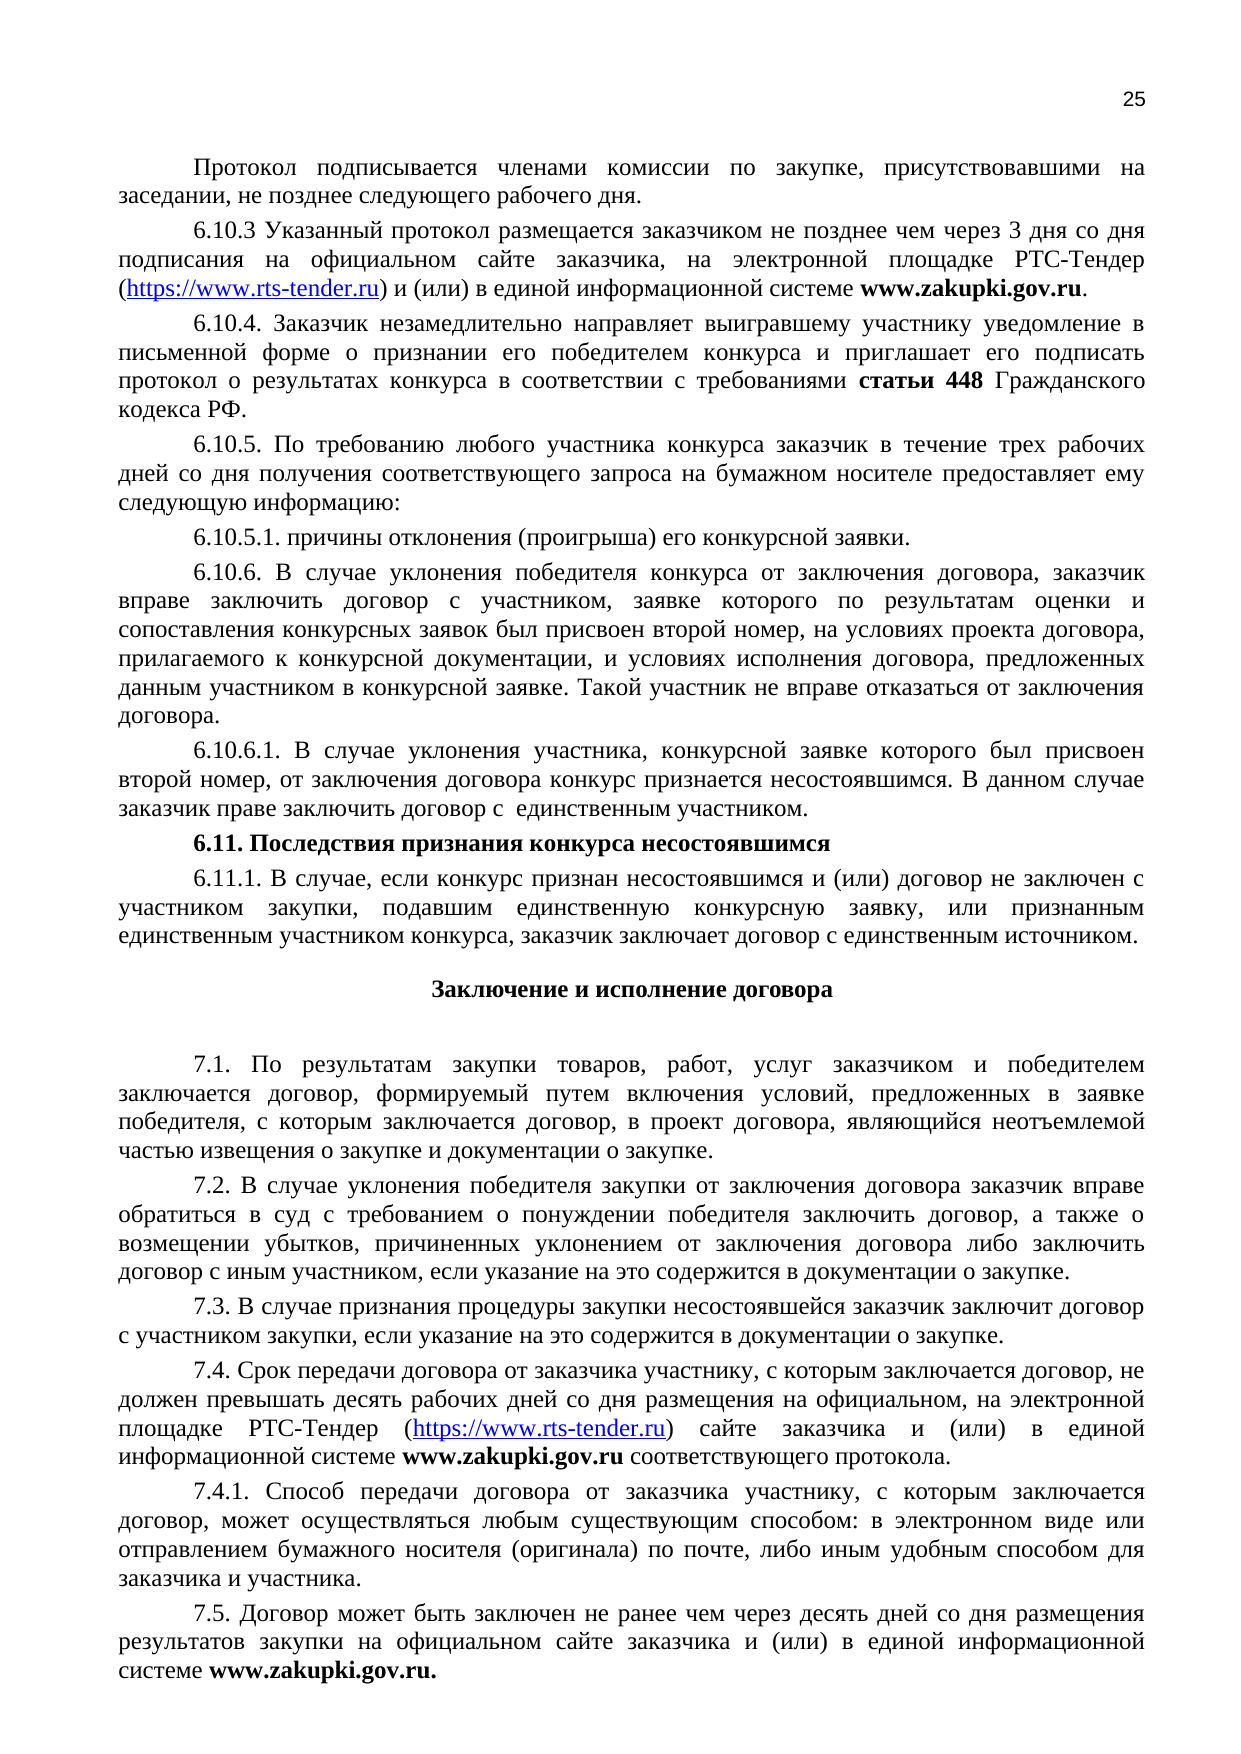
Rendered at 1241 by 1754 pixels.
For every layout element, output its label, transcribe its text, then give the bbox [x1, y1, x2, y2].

text 6.10.5. По требованию любого участника конкурса заказчик в течение трех рабочих дней со дня получения соответствующего запроса на бумажном носителе предоставляет ему следующую информацию: [118, 429, 1146, 515]
text 6.11.1. В случае, если конкурс признан несостоявшимся и (или) договор не заключен с участником закупки, подавшим единственную конкурсную заявку, или признанным единственным участником конкурса, заказчик заключает договор с единственным источником. [118, 863, 1146, 949]
subtitle Заключение и исполнение договора [118, 974, 1146, 1003]
text 6.10.3 Указанный протокол размещается заказчиком не позднее чем через 3 дня со дня подписания на официальном сайте заказчика, на электронной площадке РТС-Тендер (https://www.rts-tender.ru) и (или) в единой информационной системе www.zakupki.gov.ru. [118, 215, 1146, 302]
text 7.5. Договор может быть заключен не ранее чем через десять дней со дня размещения результатов закупки на официальном сайте заказчика и (или) в единой информационной системе www.zakupki.gov.ru. [118, 1598, 1146, 1684]
text 6.11. Последствия признания конкурса несостоявшимся [118, 828, 1146, 857]
text 7.4. Срок передачи договора от заказчика участнику, с которым заключается договор, не должен превышать десять рабочих дней со дня размещения на официальном, на электронной площадке РТС-Тендер (https://www.rts-tender.ru) сайте заказчика и (или) в единой информационной системе www.zakupki.gov.ru соответствующего протокола. [118, 1355, 1146, 1470]
text 6.10.4. Заказчик незамедлительно направляет выигравшему участнику уведомление в письменной форме о признании его победителем конкурса и приглашает его подписать протокол о результатах конкурса в соответствии с требованиями статьи 448 Гражданского кодекса РФ. [118, 308, 1146, 423]
text 6.10.5.1. причины отклонения (проигрыша) его конкурсной заявки. [118, 522, 1146, 550]
text Протокол подписывается членами комиссии по закупке, присутствовавшими на заседании, не позднее следующего рабочего дня. [118, 152, 1146, 209]
text 6.10.6. В случае уклонения победителя конкурса от заключения договора, заказчик вправе заключить договор с участником, заявке которого по результатам оценки и сопоставления конкурсных заявок был присвоен второй номер, на условиях проекта договора, прилагаемого к конкурсной документации, и условиях исполнения договора, предложенных данным участником в конкурсной заявке. Такой участник не вправе отказаться от заключения договора. [118, 557, 1146, 729]
text 6.10.6.1. В случае уклонения участника, конкурсной заявке которого был присвоен второй номер, от заключения договора конкурс признается несостоявшимся. В данном случае заказчик праве заключить договор с единственным участником. [118, 735, 1146, 822]
text 7.2. В случае уклонения победителя закупки от заключения договора заказчик вправе обратиться в суд с требованием о понуждении победителя заключить договор, а также о возмещении убытков, причиненных уклонением от заключения договора либо заключить договор с иным участником, если указание на это содержится в документации о закупке. [118, 1170, 1146, 1285]
text 7.1. По результатам закупки товаров, работ, услуг заказчиком и победителем заключается договор, формируемый путем включения условий, предложенных в заявке победителя, с которым заключается договор, в проект договора, являющийся неотъемлемой частью извещения о закупке и документации о закупке. [118, 1049, 1146, 1164]
text 7.3. В случае признания процедуры закупки несостоявшейся заказчик заключит договор с участником закупки, если указание на это содержится в документации о закупке. [118, 1291, 1146, 1349]
text 7.4.1. Способ передачи договора от заказчика участнику, с которым заключается договор, может осуществляться любым существующим способом: в электронном виде или отправлением бумажного носителя (оригинала) по почте, либо иным удобным способом для заказчика и участника. [118, 1476, 1146, 1591]
